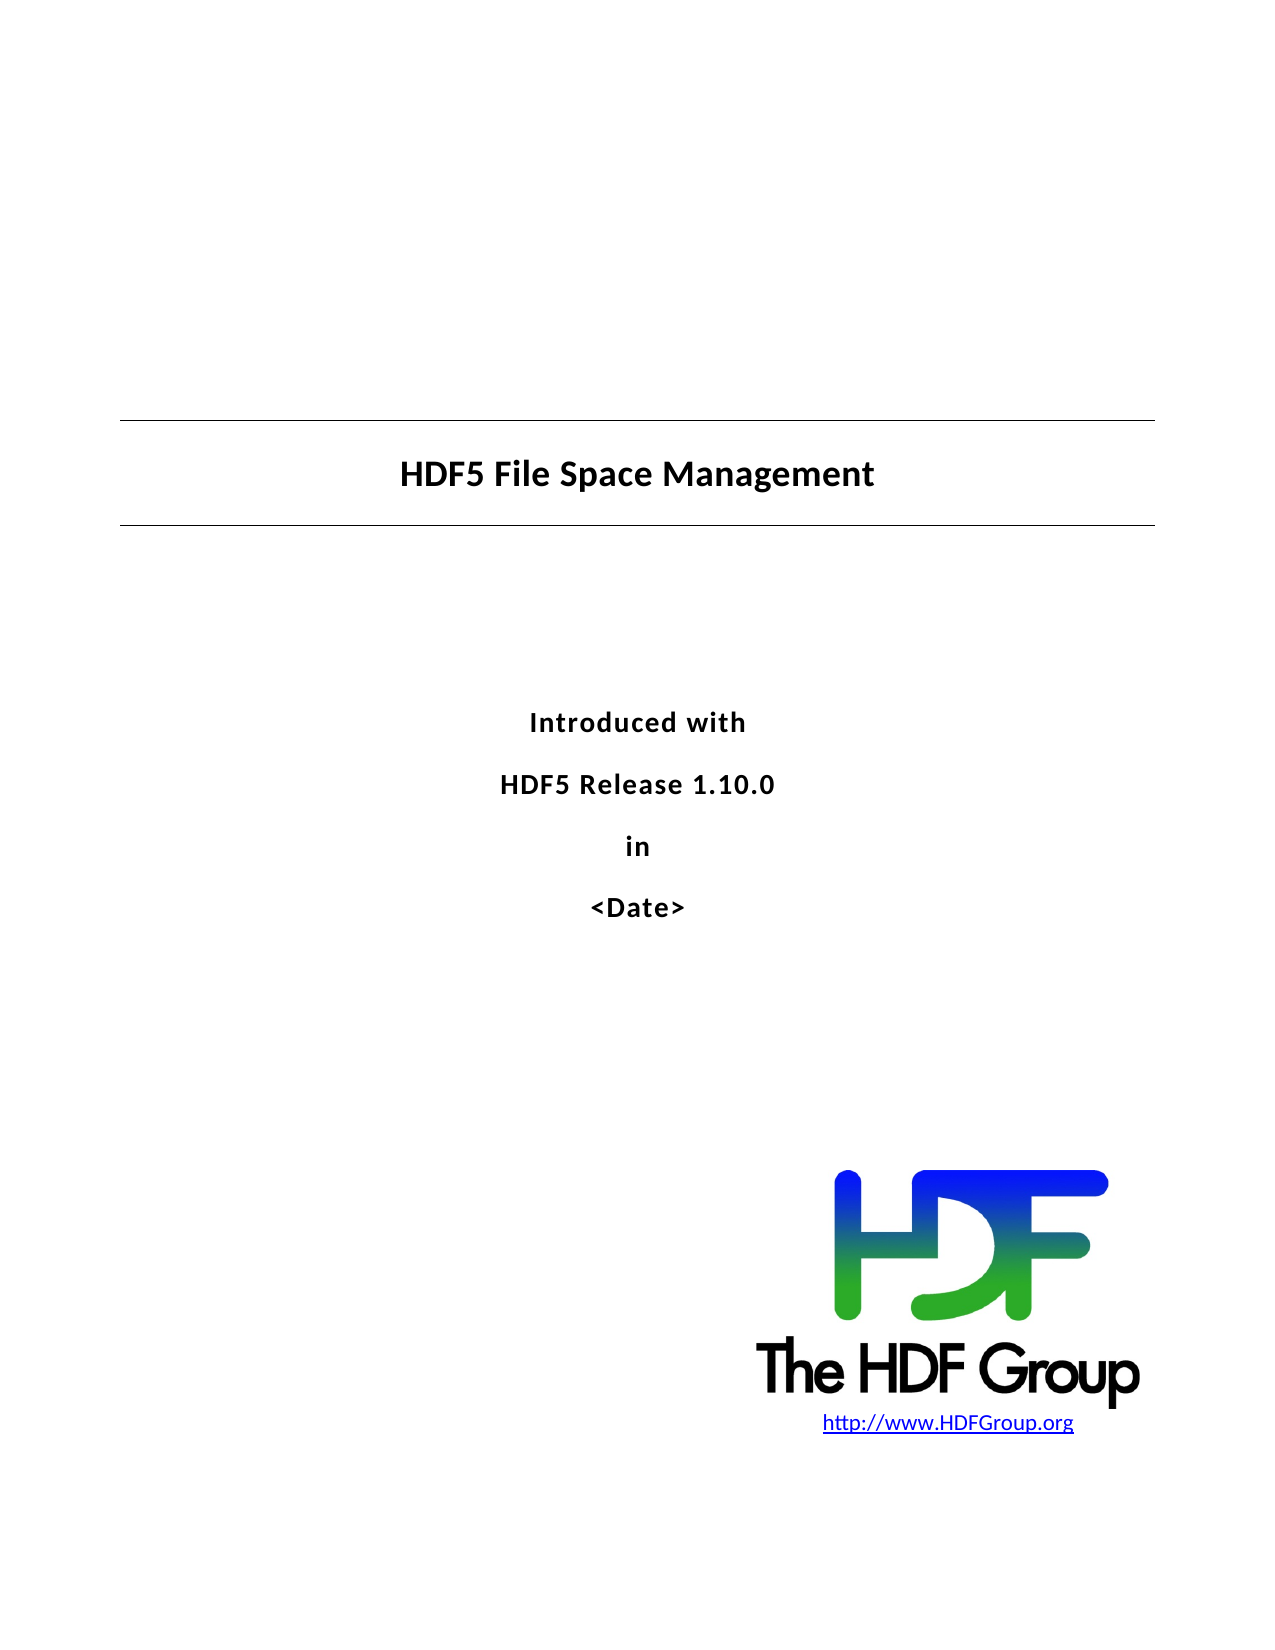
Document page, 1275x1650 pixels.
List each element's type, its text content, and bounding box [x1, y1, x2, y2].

subtitle <Date> [120, 889, 1155, 925]
subtitle HDF5 Release 1.10.0 [120, 766, 1155, 802]
subtitle Introduced with [120, 704, 1155, 740]
picture [756, 1170, 1140, 1409]
subtitle in [120, 828, 1155, 863]
title HDF5 File Space Management [120, 421, 1155, 525]
